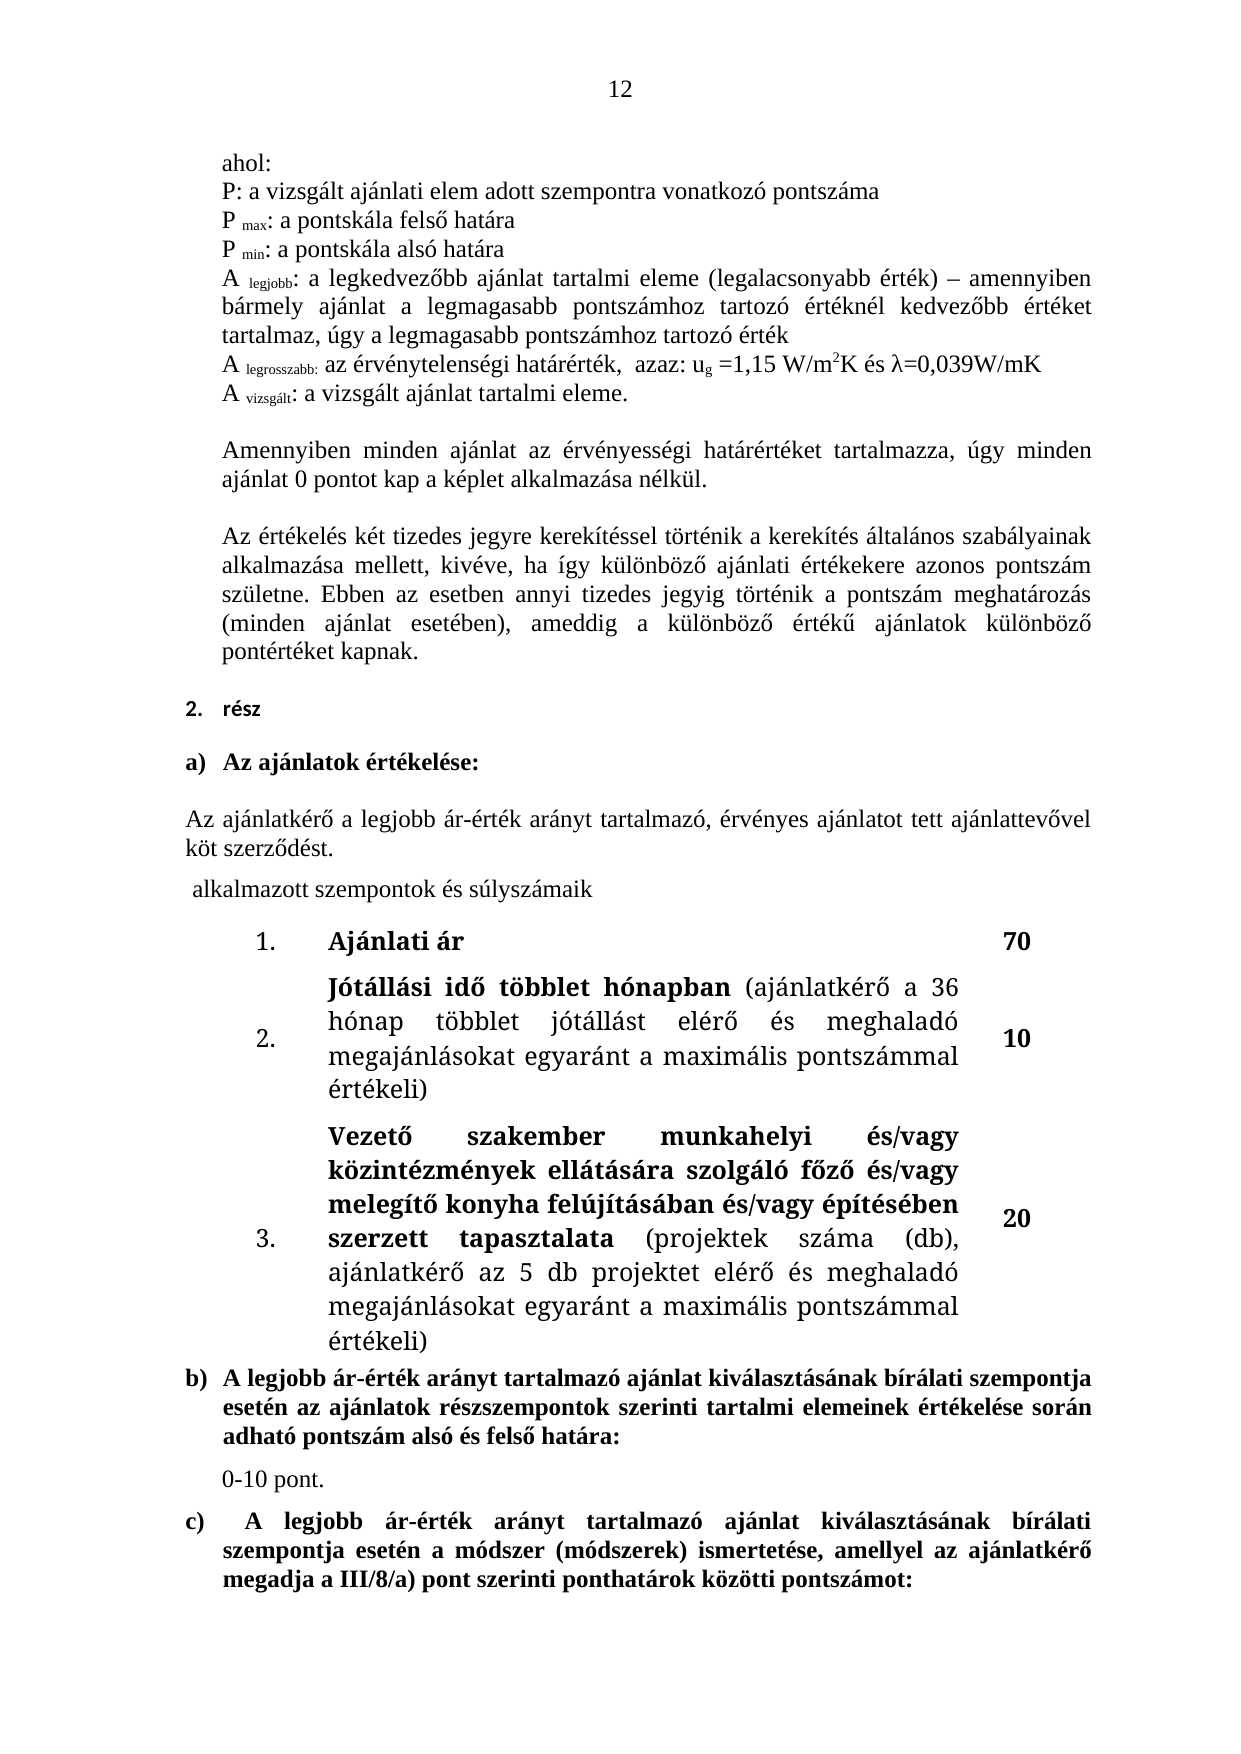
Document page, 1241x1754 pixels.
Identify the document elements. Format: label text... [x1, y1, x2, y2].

list rész [185, 694, 1092, 722]
text alkalmazott szempontok és súlyszámaik [192, 874, 1092, 903]
table_cell 2. [212, 964, 284, 1112]
table_cell 10 [959, 964, 1038, 1112]
text A legrosszabb: az érvénytelenségi határérték, azaz: ug =1,15 W/m2K és λ=0,039W/mK [222, 349, 1092, 378]
text Az értékelés két tizedes jegyre kerekítéssel történik a kerekítés általános szabályainak alkalmazása mellett, kivéve, ha így különböző ajánlati értékekere azonos pontszám születne. Ebben az esetben annyi tizedes jegyig történik a pontszám meghatározás (minden ajánlat esetében), ameddig a különböző értékű ajánlatok különböző pontértéket kapnak. [222, 521, 1092, 665]
list A legjobb ár-érték arányt tartalmazó ajánlat kiválasztásának bírálati szempontja esetén az ajánlatok részszempontok szerinti tartalmi elemeinek értékelése során adható pontszám alsó és felső határa: [185, 1363, 1092, 1450]
table_cell 3. [212, 1113, 284, 1363]
text Az ajánlatkérő a legjobb ár-érték arányt tartalmazó, érvényes ajánlatot tett ajánlattevővel köt szerződést. [185, 804, 1092, 862]
text ahol: [222, 148, 1092, 176]
list A legjobb ár-érték arányt tartalmazó ajánlat kiválasztásának bírálati szempontja esetén a módszer (módszerek) ismertetése, amellyel az ajánlatkérő megadja a III/8/a) pont szerinti ponthatárok közötti pontszámot: [185, 1506, 1092, 1593]
table_cell 20 [959, 1113, 1038, 1363]
text P min: a pontskála alsó határa [222, 234, 1092, 263]
table_header 70 [959, 917, 1038, 964]
text P max: a pontskála felső határa [222, 205, 1092, 234]
table_cell Vezető szakember munkahelyi és/vagy közintézmények ellátására szolgáló főző és/vagy melegítő konyha felújításában és/vagy építésében szerzett tapasztalata (projektek száma (db), ajánlatkérő az 5 db projektet elérő és meghaladó megajánlásokat egyaránt a maximális pontszámmal értékeli) [284, 1113, 959, 1363]
text Amennyiben minden ajánlat az érvényességi határértéket tartalmazza, úgy minden ajánlat 0 pontot kap a képlet alkalmazása nélkül. [222, 435, 1092, 493]
text 0-10 pont. [148, 1464, 1092, 1492]
text A legjobb: a legkedvezőbb ajánlat tartalmi eleme (legalacsonyabb érték) – amennyiben bármely ajánlat a legmagasabb pontszámhoz tartozó értéknél kedvezőbb értéket tartalmaz, úgy a legmagasabb pontszámhoz tartozó érték [222, 263, 1092, 349]
text A vizsgált: a vizsgált ajánlat tartalmi eleme. [222, 378, 1092, 406]
table_header Ajánlati ár [284, 917, 959, 964]
list Az ajánlatok értékelése: [185, 747, 1092, 776]
text P: a vizsgált ajánlati elem adott szempontra vonatkozó pontszáma [222, 176, 1092, 205]
table_cell Jótállási idő többlet hónapban (ajánlatkérő a 36 hónap többlet jótállást elérő és meghaladó megajánlásokat egyaránt a maximális pontszámmal értékeli) [284, 964, 959, 1112]
table_header 1. [212, 917, 284, 964]
